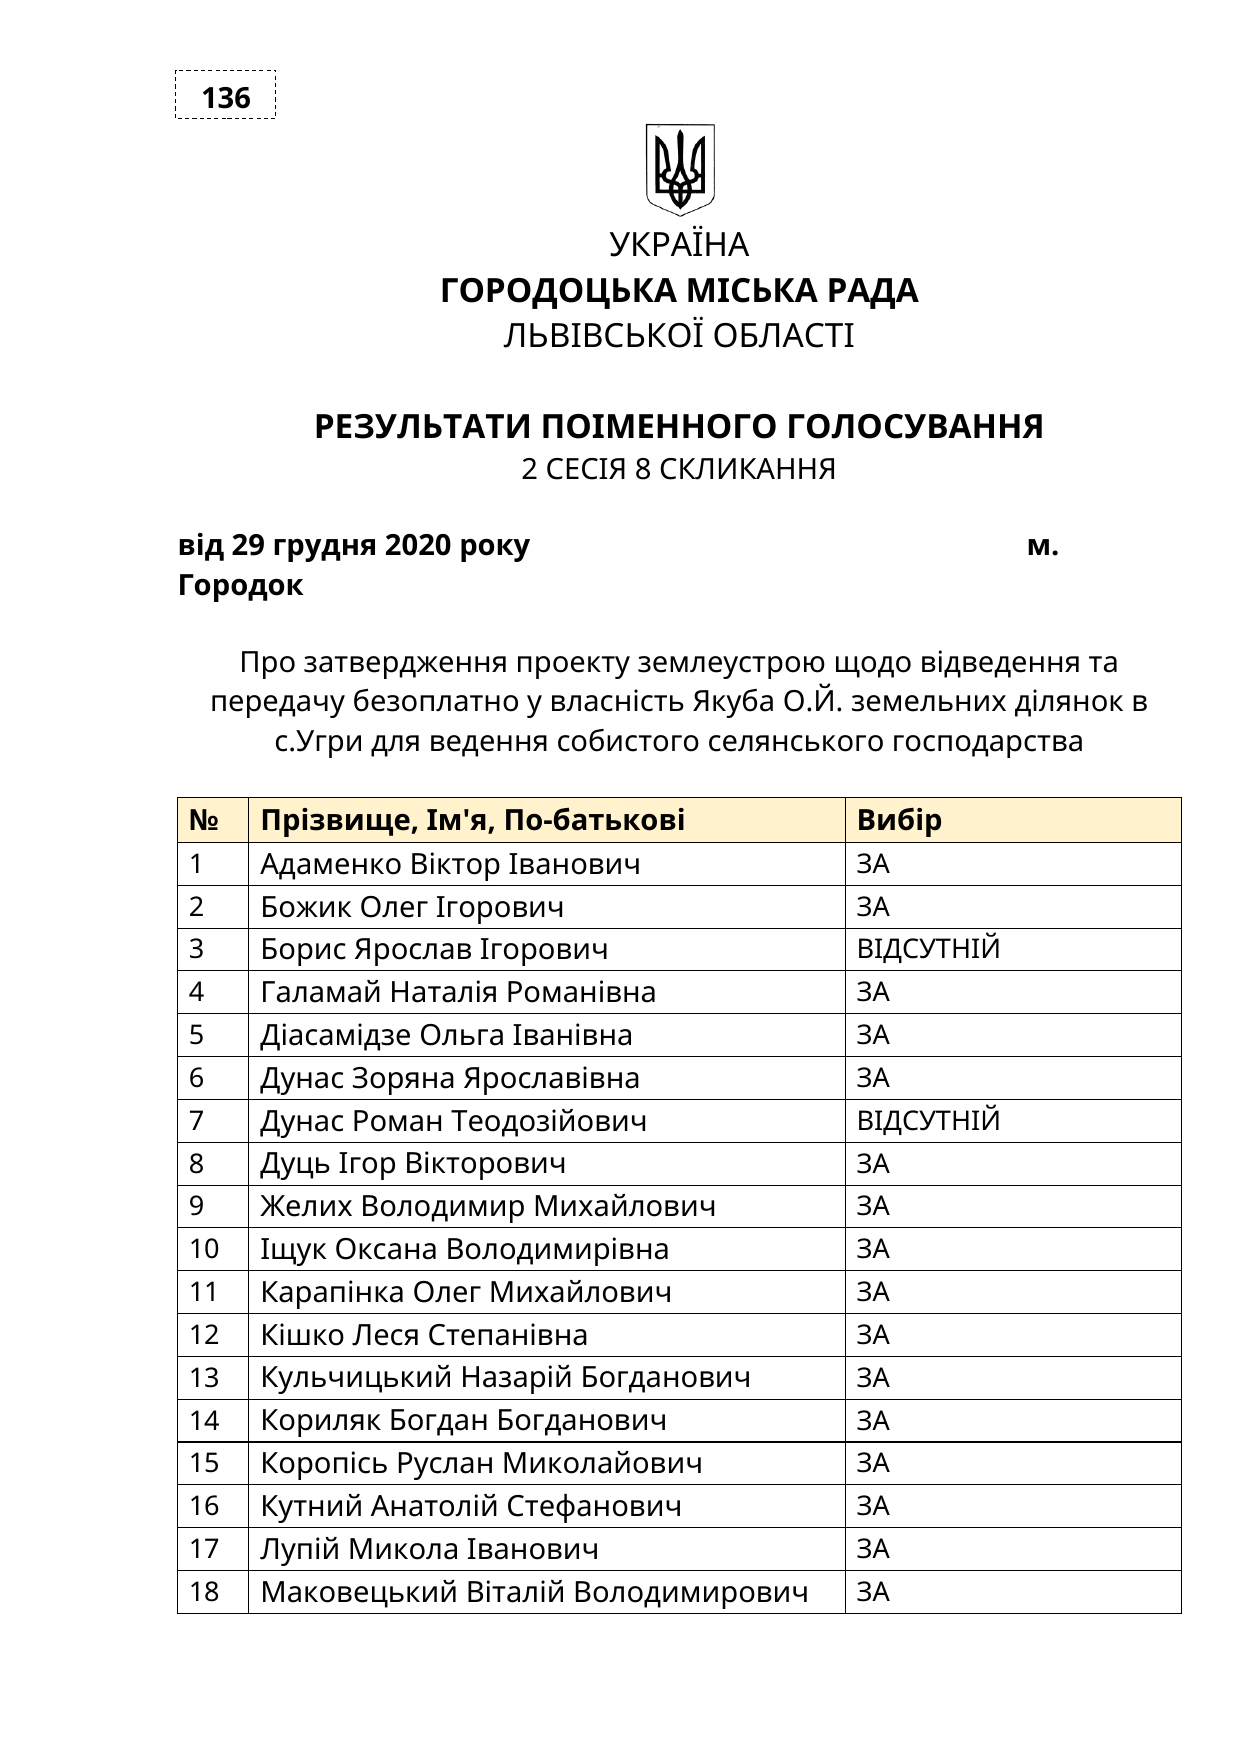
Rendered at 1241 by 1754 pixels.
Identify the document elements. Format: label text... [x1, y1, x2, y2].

table_cell ЗА [846, 1143, 1181, 1184]
table_cell Діасамідзе Ольга Іванівна [249, 1014, 845, 1056]
table_cell ЗА [846, 1314, 1181, 1356]
table_cell 8 [178, 1143, 248, 1184]
text 2 СЕСІЯ 8 СКЛИКАННЯ [177, 448, 1181, 488]
table_cell ВІДСУТНІЙ [846, 929, 1181, 970]
table_cell Желих Володимир Михайлович [249, 1186, 845, 1227]
table_cell ЗА [846, 1357, 1181, 1398]
table_header № [178, 798, 248, 842]
table_cell 3 [178, 929, 248, 970]
text УКРАЇНА [177, 221, 1181, 266]
table_cell ЗА [846, 886, 1181, 928]
text ЛЬВІВСЬКОЇ ОБЛАСТІ [177, 312, 1181, 357]
table_cell 10 [178, 1228, 248, 1270]
table_cell ЗА [846, 1443, 1181, 1484]
picture [633, 118, 726, 221]
table_cell ЗА [846, 843, 1181, 885]
table_cell 5 [178, 1014, 248, 1056]
table_cell 15 [178, 1443, 248, 1484]
table_cell Дунас Зоряна Ярославівна [249, 1057, 845, 1099]
table_cell Галамай Наталія Романівна [249, 971, 845, 1013]
table_cell 9 [178, 1186, 248, 1227]
table_cell 18 [178, 1571, 248, 1613]
table_cell ЗА [846, 1528, 1181, 1570]
table_cell Лупій Микола Іванович [249, 1528, 845, 1570]
table_cell Дуць Ігор Вікторович [249, 1143, 845, 1184]
table_cell ЗА [846, 1186, 1181, 1227]
table_cell Кутний Анатолій Стефанович [249, 1485, 845, 1527]
table_cell ЗА [846, 1400, 1181, 1441]
text Про затвердження проекту землеустрою щодо відведення та передачу безоплатно у власність Якуба О.Й. земельних ділянок в с.Угри для ведення собистого селянського господарства [177, 641, 1181, 760]
table_cell 16 [178, 1485, 248, 1527]
table_cell Божик Олег Ігорович [249, 886, 845, 928]
table_cell 14 [178, 1400, 248, 1441]
text РЕЗУЛЬТАТИ ПОІМЕННОГО ГОЛОСУВАННЯ [177, 403, 1181, 448]
table_cell 1 [178, 843, 248, 885]
table_cell Кульчицький Назарій Богданович [249, 1357, 845, 1398]
table_cell Дунас Роман Теодозійович [249, 1100, 845, 1142]
table_cell Коропісь Руслан Миколайович [249, 1443, 845, 1484]
table_cell ЗА [846, 1014, 1181, 1056]
table_cell ЗА [846, 1057, 1181, 1099]
table_cell Кішко Леся Степанівна [249, 1314, 845, 1356]
table_cell Маковецький Віталій Володимирович [249, 1571, 845, 1613]
table_header Прізвище, Ім'я, По-батькові [249, 798, 845, 842]
table_cell 6 [178, 1057, 248, 1099]
table_cell ЗА [846, 1571, 1181, 1613]
table_cell ЗА [846, 1271, 1181, 1313]
text ГОРОДОЦЬКА МІСЬКА РАДА [177, 266, 1181, 312]
table_cell 12 [178, 1314, 248, 1356]
table_cell 11 [178, 1271, 248, 1313]
table_cell Кориляк Богдан Богданович [249, 1400, 845, 1441]
table_cell Карапінка Олег Михайлович [249, 1271, 845, 1313]
table_header Вибір [846, 798, 1181, 842]
table_cell 7 [178, 1100, 248, 1142]
table_cell ЗА [846, 1485, 1181, 1527]
table_cell 17 [178, 1528, 248, 1570]
table_cell Адаменко Віктор Іванович [249, 843, 845, 885]
table_cell 2 [178, 886, 248, 928]
table_cell ЗА [846, 1228, 1181, 1270]
table_cell ЗА [846, 971, 1181, 1013]
table_cell Іщук Оксана Володимирівна [249, 1228, 845, 1270]
table_cell 13 [178, 1357, 248, 1398]
table_cell 4 [178, 971, 248, 1013]
text від 29 грудня 2020 року м. Городок [177, 525, 1181, 604]
table_cell Борис Ярослав Ігорович [249, 929, 845, 970]
table_cell ВІДСУТНІЙ [846, 1100, 1181, 1142]
